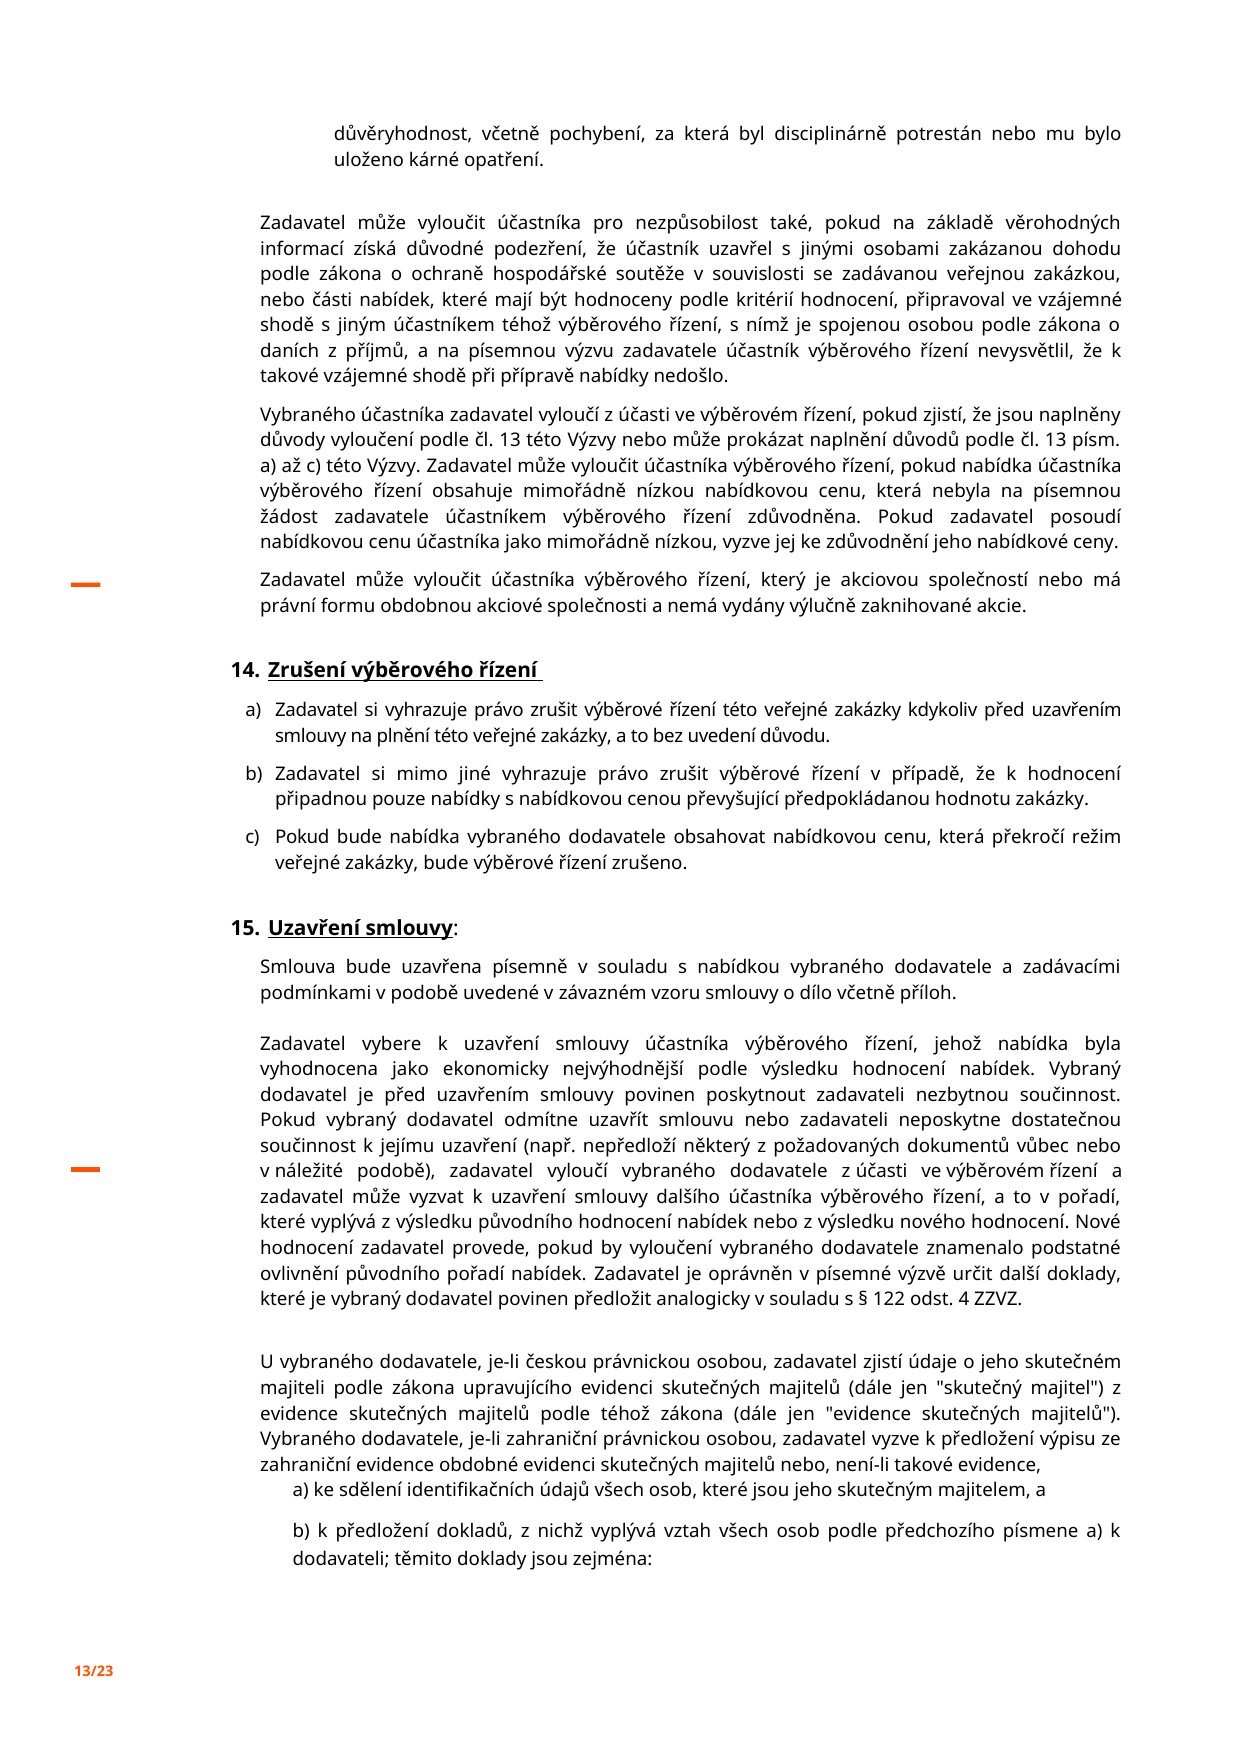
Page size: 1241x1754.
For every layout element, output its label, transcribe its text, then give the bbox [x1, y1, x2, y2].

text Zadavatel může vyloučit účastníka pro nezpůsobilost také, pokud na základě věrohodných informací získá důvodné podezření, že účastník uzavřel s jinými osobami zakázanou dohodu podle zákona o ochraně hospodářské soutěže v souvislosti se zadávanou veřejnou zakázkou, nebo části nabídek, které mají být hodnoceny podle kritérií hodnocení, připravoval ve vzájemné shodě s jiným účastníkem téhož výběrového řízení, s nímž je spojenou osobou podle zákona o daních z příjmů, a na písemnou výzvu zadavatele účastník výběrového řízení nevysvětlil, že k takové vzájemné shodě při přípravě nabídky nedošlo. [260, 210, 1122, 388]
list Zadavatel si vyhrazuje právo zrušit výběrové řízení této veřejné zakázky kdykoliv před uzavřením smlouvy na plnění této veřejné zakázky, a to bez uvedení důvodu. [245, 696, 1122, 747]
text Zadavatel vybere k uzavření smlouvy účastníka výběrového řízení, jehož nabídka byla vyhodnocena jako ekonomicky nejvýhodnější podle výsledku hodnocení nabídek. Vybraný dodavatel je před uzavřením smlouvy povinen poskytnout zadavateli nezbytnou součinnost. Pokud vybraný dodavatel odmítne uzavřít smlouvu nebo zadavateli neposkytne dostatečnou součinnost k jejímu uzavření (např. nepředloží některý z požadovaných dokumentů vůbec nebo v náležité podobě), zadavatel vyloučí vybraného dodavatele z účasti ve výběrovém řízení a zadavatel může vyzvat k uzavření smlouvy dalšího účastníka výběrového řízení, a to v pořadí, které vyplývá z výsledku původního hodnocení nabídek nebo z výsledku nového hodnocení. Nové hodnocení zadavatel provede, pokud by vyloučení vybraného dodavatele znamenalo podstatné ovlivnění původního pořadí nabídek. Zadavatel je oprávněn v písemné výzvě určit další doklady, které je vybraný dodavatel povinen předložit analogicky v souladu s § 122 odst. 4 ZZVZ. [260, 1030, 1122, 1311]
text b) k předložení dokladů, z nichž vyplývá vztah všech osob podle předchozího písmene a) k dodavateli; těmito doklady jsou zejména: [292, 1517, 1122, 1571]
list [296, 121, 1122, 172]
text Zadavatel může vyloučit účastníka výběrového řízení, který je akciovou společností nebo má právní formu obdobnou akciové společnosti a nemá vydány výlučně zaknihované akcie. [260, 566, 1122, 617]
text Smlouva bude uzavřena písemně v souladu s nabídkou vybraného dodavatele a zadávacími podmínkami v podobě uvedené v závazném vzoru smlouvy o dílo včetně příloh. [260, 953, 1122, 1004]
list Zrušení výběrového řízení [230, 656, 1122, 684]
text a) ke sdělení identifikačních údajů všech osob, které jsou jeho skutečným majitelem, a [292, 1476, 1122, 1502]
text U vybraného dodavatele, je-li českou právnickou osobou, zadavatel zjistí údaje o jeho skutečném majiteli podle zákona upravujícího evidenci skutečných majitelů (dále jen "skutečný majitel") z evidence skutečných majitelů podle téhož zákona (dále jen "evidence skutečných majitelů"). Vybraného dodavatele, je-li zahraniční právnickou osobou, zadavatel vyzve k předložení výpisu ze zahraniční evidence obdobné evidenci skutečných majitelů nebo, není-li takové evidence, [260, 1349, 1122, 1476]
list Zadavatel si mimo jiné vyhrazuje právo zrušit výběrové řízení v případě, že k hodnocení připadnou pouze nabídky s nabídkovou cenou převyšující předpokládanou hodnotu zakázky. [245, 760, 1122, 811]
list Uzavření smlouvy: [230, 913, 1122, 941]
list Pokud bude nabídka vybraného dodavatele obsahovat nabídkovou cenu, která překročí režim veřejné zakázky, bude výběrové řízení zrušeno. [245, 823, 1122, 874]
text Vybraného účastníka zadavatel vyloučí z účasti ve výběrovém řízení, pokud zjistí, že jsou naplněny důvody vyloučení podle čl. 13 této Výzvy nebo může prokázat naplnění důvodů podle čl. 13 písm. a) až c) této Výzvy. Zadavatel může vyloučit účastníka výběrového řízení, pokud nabídka účastníka výběrového řízení obsahuje mimořádně nízkou nabídkovou cenu, která nebyla na písemnou žádost zadavatele účastníkem výběrového řízení zdůvodněna. Pokud zadavatel posoudí nabídkovou cenu účastníka jako mimořádně nízkou, vyzve jej ke zdůvodnění jeho nabídkové ceny. [260, 401, 1122, 554]
